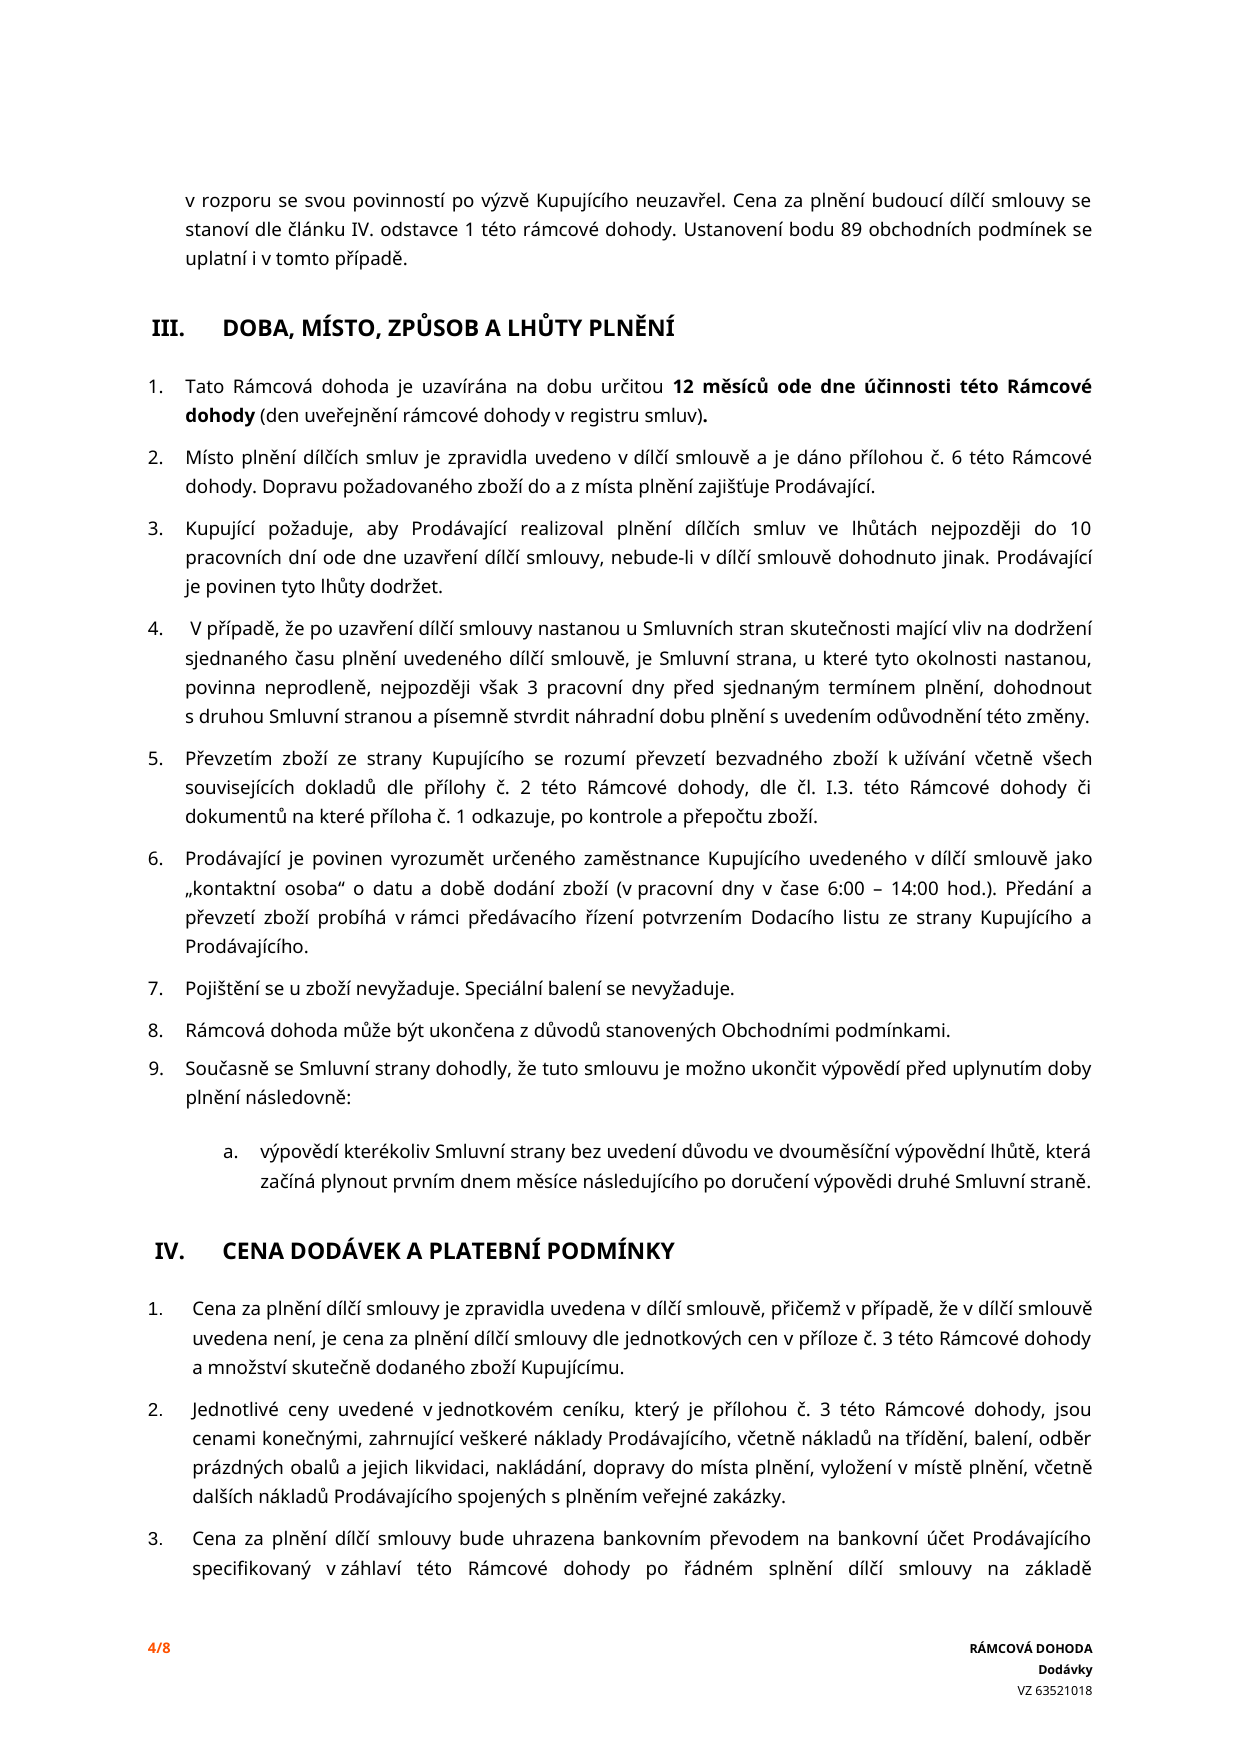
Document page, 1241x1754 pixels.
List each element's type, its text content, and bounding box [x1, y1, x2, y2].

subtitle Jednotlivé ceny uvedené v jednotkovém ceníku, který je přílohou č. 3 této Rámcové dohody, jsou cenami konečnými, zahrnující veškeré náklady Prodávajícího, včetně nákladů na třídění, balení, odběr prázdných obalů a jejich likvidaci, nakládání, dopravy do místa plnění, vyložení v místě plnění, včetně dalších nákladů Prodávajícího spojených s plněním veřejné zakázky. [148, 1396, 1093, 1509]
list Převzetím zboží ze strany Kupujícího se rozumí převzetí bezvadného zboží k užívání včetně všech souvisejících dokladů dle přílohy č. 2 této Rámcové dohody, dle čl. I.3. této Rámcové dohody či dokumentů na které příloha č. 1 odkazuje, po kontrole a přepočtu zboží. [148, 745, 1093, 829]
list Současně se Smluvní strany dohodly, že tuto smlouvu je možno ukončit výpovědí před uplynutím doby plnění následovně: [148, 1055, 1093, 1110]
list DOBA, MÍSTO, ZPŮSOB A LHŮTY PLNĚNÍ [185, 312, 1093, 343]
list V případě, že po uzavření dílčí smlouvy nastanou u Smluvních stran skutečnosti mající vliv na dodržení sjednaného času plnění uvedeného dílčí smlouvě, je Smluvní strana, u které tyto okolnosti nastanou, povinna neprodleně, nejpozději však 3 pracovní dny před sjednaným termínem plnění, dohodnout s druhou Smluvní stranou a písemně stvrdit náhradní dobu plnění s uvedením odůvodnění této změny. [148, 616, 1093, 729]
subtitle Prodávající je povinen vyrozumět určeného zaměstnance Kupujícího uvedeného v dílčí smlouvě jako „kontaktní osoba“ o datu a době dodání zboží (v pracovní dny v čase 6:00 – 14:00 hod.). Předání a převzetí zboží probíhá v rámci předávacího řízení potvrzením Dodacího listu ze strany Kupujícího a Prodávajícího. [148, 846, 1093, 959]
list výpovědí kterékoliv Smluvní strany bez uvedení důvodu ve dvouměsíční výpovědní lhůtě, která začíná plynout prvním dnem měsíce následujícího po doručení výpovědi druhé Smluvní straně. [223, 1139, 1093, 1193]
subtitle Pojištění se u zboží nevyžaduje. Speciální balení se nevyžaduje. [148, 975, 1093, 1001]
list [148, 1526, 1093, 1580]
list Kupující požaduje, aby Prodávající realizoval plnění dílčích smluv ve lhůtách nejpozději do 10 pracovních dní ode dne uzavření dílčí smlouvy, nebude-li v dílčí smlouvě dohodnuto jinak. Prodávající je povinen tyto lhůty dodržet. [148, 515, 1093, 599]
subtitle Cena za plnění dílčí smlouvy je zpravidla uvedena v dílčí smlouvě, přičemž v případě, že v dílčí smlouvě uvedena není, je cena za plnění dílčí smlouvy dle jednotkových cen v příloze č. 3 této Rámcové dohody a množství skutečně dodaného zboží Kupujícímu. [148, 1296, 1093, 1380]
list Tato Rámcová dohoda je uzavírána na dobu určitou 12 měsíců ode dne účinnosti této Rámcové dohody (den uveřejnění rámcové dohody v registru smluv). [148, 373, 1093, 428]
list Místo plnění dílčích smluv je zpravidla uvedeno v dílčí smlouvě a je dáno přílohou č. 6 této Rámcové dohody. Dopravu požadovaného zboží do a z místa plnění zajišťuje Prodávající. [148, 444, 1093, 499]
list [148, 187, 1093, 271]
list Rámcová dohoda může být ukončena z důvodů stanovených Obchodními podmínkami. [148, 1017, 1093, 1042]
list CENA DODÁVEK A PLATEBNÍ PODMÍNKY [185, 1235, 1093, 1266]
